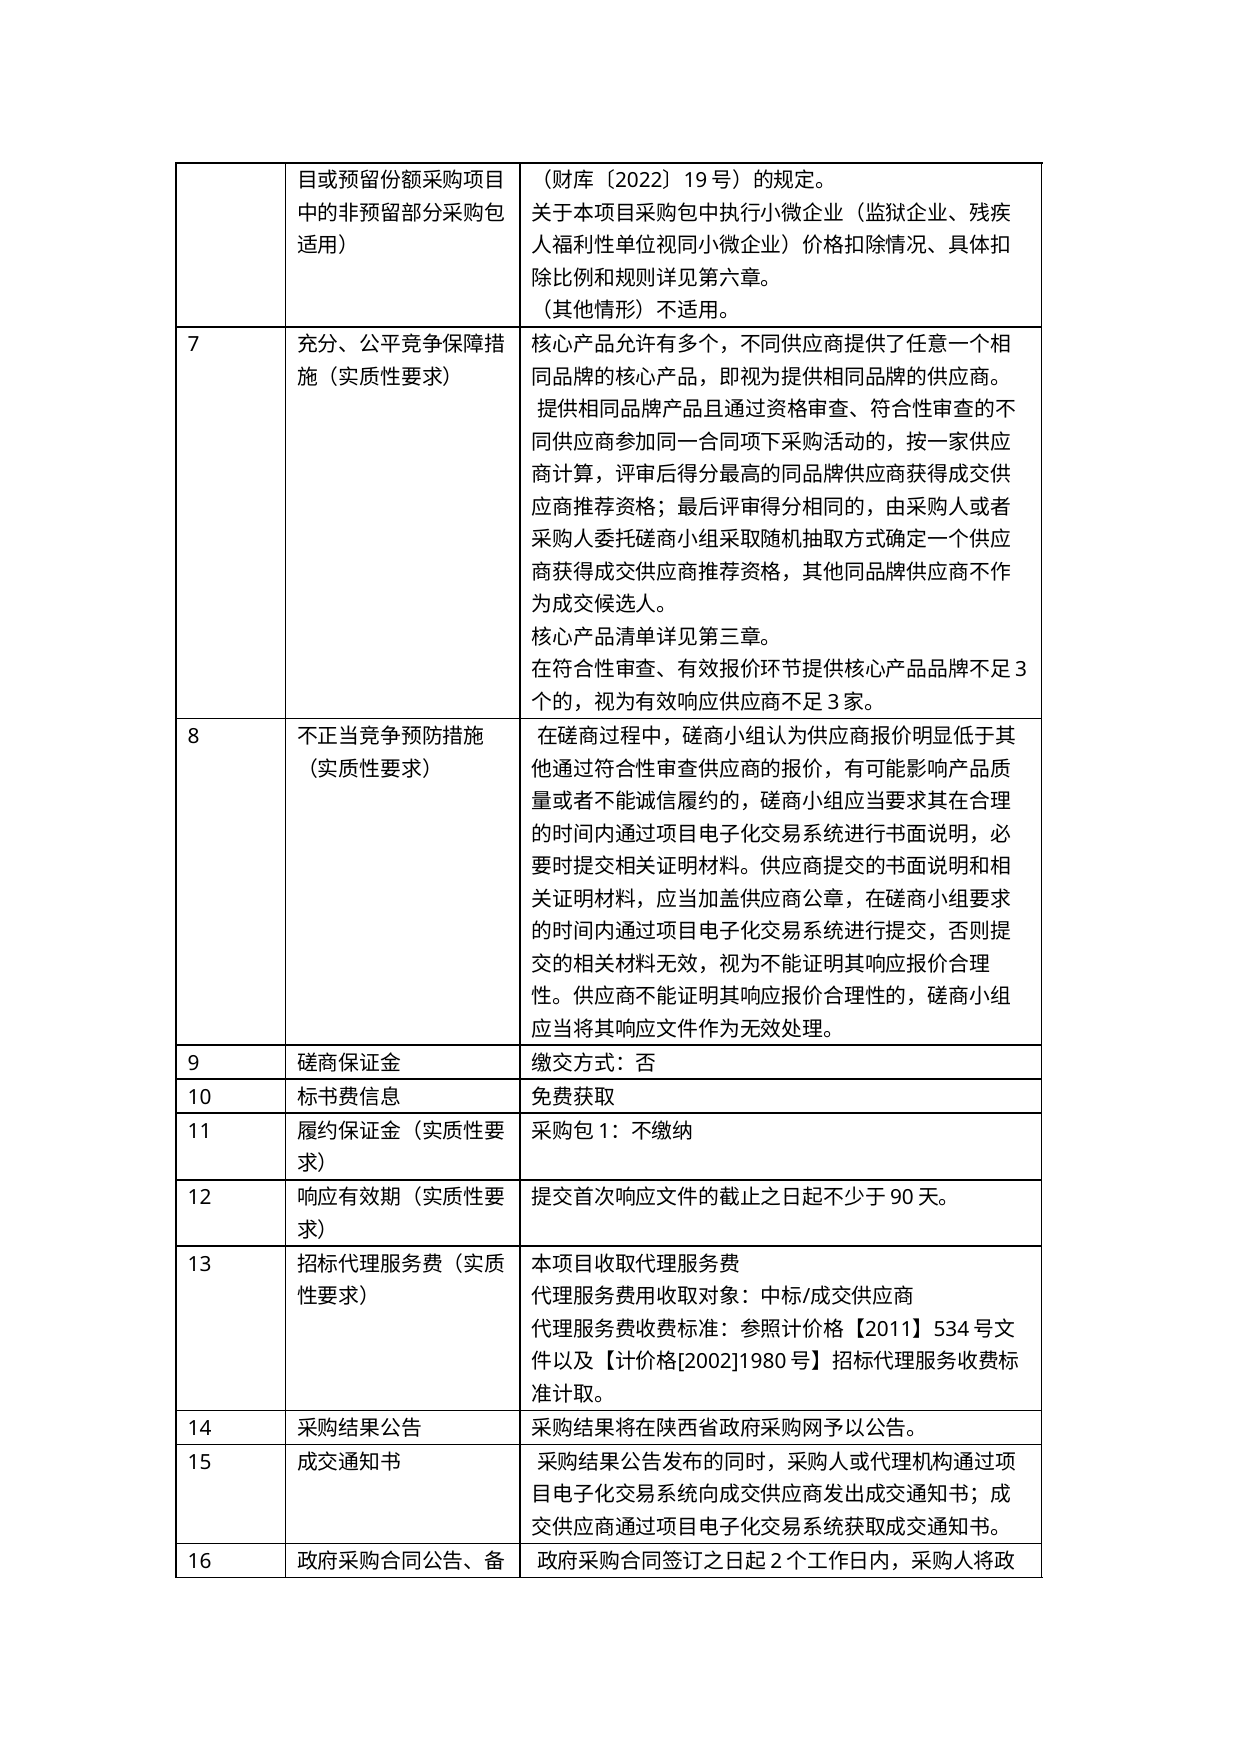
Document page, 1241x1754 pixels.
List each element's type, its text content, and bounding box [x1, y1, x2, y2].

table_cell 7 [177, 328, 285, 718]
table_cell 10 [177, 1080, 285, 1112]
table_cell 采购结果公告发布的同时，采购人或代理机构通过项目电子化交易系统向成交供应商发出成交通知书；成交供应商通过项目电子化交易系统获取成交通知书。 [521, 1445, 1041, 1543]
table_cell 11 [177, 1114, 285, 1179]
table_cell 缴交方式：否 [521, 1046, 1041, 1078]
table_cell 采购结果将在陕西省政府采购网予以公告。 [521, 1411, 1041, 1443]
table_cell 充分、公平竞争保障措施（实质性要求） [286, 328, 519, 718]
table_cell 15 [177, 1445, 285, 1543]
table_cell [521, 1544, 1041, 1577]
table_cell 13 [177, 1247, 285, 1409]
table_cell 8 [177, 719, 285, 1044]
table_cell 14 [177, 1411, 285, 1443]
table_cell 本项目收取代理服务费 代理服务费用收取对象：中标/成交供应商 代理服务费收费标准：参照计价格【2011】534号文件以及【计价格[2002]1980号】招标代理服务收费标准计取。 [521, 1247, 1041, 1409]
table_cell 政府采购合同公告、备案 [286, 1544, 519, 1577]
table_cell 采购结果公告 [286, 1411, 519, 1443]
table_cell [521, 164, 1041, 326]
table_cell 不正当竞争预防措施（实质性要求） [286, 719, 519, 1044]
table_cell 核心产品允许有多个，不同供应商提供了任意一个相同品牌的核心产品，即视为提供相同品牌的供应商。 提供相同品牌产品且通过资格审查、符合性审查的不同供应商参加同一合同项下采购活动的，按一家供应商计算，评审后得分最高的同品牌供应商获得成交供应商推荐资格；最后评审得分相同的，由采购人或者采购人委托磋商小组采取随机抽取方式确定一个供应商获得成交供应商推荐资格，其他同品牌供应商不作为成交候选人。 核心产品清单详见第三章。 在符合性审查、有效报价环节提供核心产品品牌不足3个的，视为有效响应供应商不足3家。 [521, 328, 1041, 718]
table_cell 履约保证金（实质性要求） [286, 1114, 519, 1179]
table_cell 免费获取 [521, 1080, 1041, 1112]
table_cell 在磋商过程中，磋商小组认为供应商报价明显低于其他通过符合性审查供应商的报价，有可能影响产品质量或者不能诚信履约的，磋商小组应当要求其在合理的时间内通过项目电子化交易系统进行书面说明，必要时提交相关证明材料。供应商提交的书面说明和相关证明材料，应当加盖供应商公章，在磋商小组要求的时间内通过项目电子化交易系统进行提交，否则提交的相关材料无效，视为不能证明其响应报价合理性。供应商不能证明其响应报价合理性的，磋商小组应当将其响应文件作为无效处理。 [521, 719, 1041, 1044]
table_cell 采购包1：不缴纳 [521, 1114, 1041, 1179]
table_cell 16 [177, 1544, 285, 1577]
table_cell 标书费信息 [286, 1080, 519, 1112]
table_cell 6 [177, 164, 285, 326]
table_cell 招标代理服务费（实质性要求） [286, 1247, 519, 1409]
table_cell 12 [177, 1181, 285, 1245]
table_cell 9 [177, 1046, 285, 1078]
table_cell 成交通知书 [286, 1445, 519, 1543]
table_cell 提交首次响应文件的截止之日起不少于90天。 [521, 1181, 1041, 1245]
table_cell 响应有效期（实质性要求） [286, 1181, 519, 1245]
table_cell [286, 164, 519, 326]
table_cell 磋商保证金 [286, 1046, 519, 1078]
